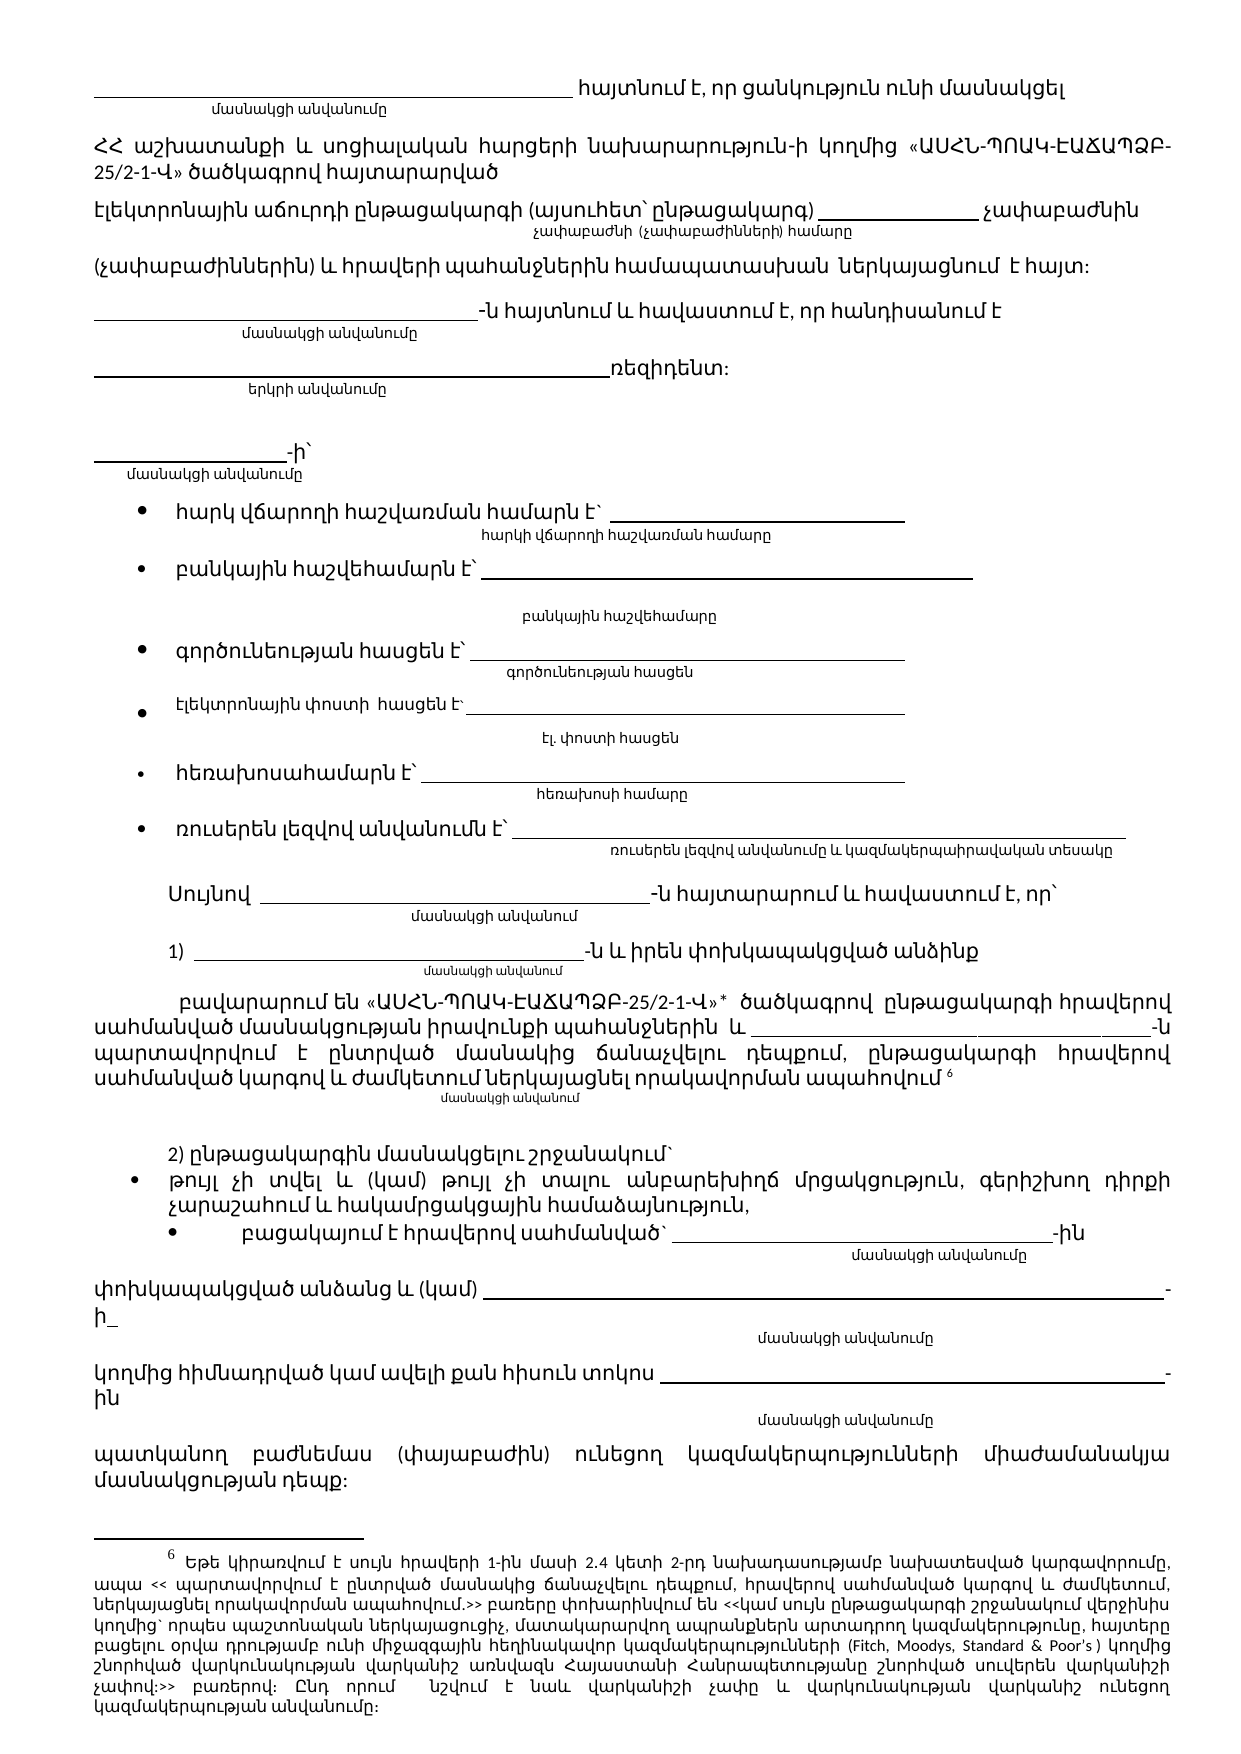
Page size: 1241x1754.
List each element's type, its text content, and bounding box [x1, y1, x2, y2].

text էլեկտրոնային աճուրդի ընթացակարգի (այսուհետ՝ ընթացակարգ) չափաբաժնին [94, 197, 1171, 222]
text մասնակցի անվանում [94, 963, 1171, 989]
text բավարարում են «ԱՍՀՆ-ՊՈԱԿ-ԷԱՃԱՊՁԲ-25/2-1-Վ»* ծածկագրով ընթացակարգի հրավերով սահմանված մասնակցության իրավունքի պահանջներին և -ն պարտավորվում է ընտրված մասնակից ճանաչվելու դեպքում, ընթացակարգի հրավերով սահմանված կարգով և ժամկետում ներկայացնել որակավորման ապահովում [94, 989, 1171, 1091]
text 1) -ն և իրեն փոխկապակցված անձինք [94, 938, 1171, 963]
list ռուսերեն լեզվով անվանումն է՝ [138, 816, 1171, 841]
text երկրի անվանումը [94, 380, 1171, 411]
text ռուսերեն լեզվով անվանումը և կազմակերպաիրավական տեսակը [536, 841, 1171, 872]
list էլեկտրոնային փոստի հասցեն է՝ [138, 694, 1171, 729]
text փոխկապակցված անձանց և (կամ) -ի [94, 1276, 1171, 1330]
text (չափաբաժիններին) և հրավերի պահանջներին համապատասխան ներկայացնում է հայտ: [94, 253, 1171, 278]
text Սույնով -ն հայտարարում և հավաստում է, որ՝ [94, 877, 1171, 908]
text մասնակցի անվանումը [94, 1411, 1171, 1442]
list հեռախոսահամարն է՝ [138, 760, 1171, 786]
text մասնակցի անվանումը [94, 324, 1171, 355]
text հայտնում է, որ ցանկություն ունի մասնակցել [94, 75, 1171, 100]
text մասնակցի անվանումը [94, 100, 1171, 131]
text -ի՝ [94, 439, 1171, 465]
text հեռախոսի համարը [462, 786, 1171, 816]
text կողմից հիմնադրված կամ ավելի քան հիսուն տոկոս -ին [94, 1360, 1171, 1411]
list թույլ չի տվել և (կամ) թույլ չի տալու անբարեխիղճ մրցակցություն, գերիշխող դիրքի չարաշահում և հակամրցակցային համաձայնություն, [131, 1167, 1171, 1218]
list գործունեության հասցեն է՝ [138, 638, 1171, 663]
text պատկանող բաժնեմաս (փայաբաժին) ունեցող կազմակերպությունների միաժամանակյա մասնակցության դեպք: [94, 1442, 1171, 1492]
list բանկային հաշվեհամարն է՝ [138, 556, 1171, 607]
text մասնակցի անվանում [94, 1091, 1171, 1116]
list հարկ վճարողի հաշվառման համարն է` [138, 495, 1171, 526]
text ռեզիդենտ: [94, 355, 1171, 380]
text չափաբաժնի (չափաբաժինների) համարը [94, 222, 1171, 253]
text -ն հայտնում և հավաստում է, որ հանդիսանում է [94, 294, 1171, 324]
list բացակայում է հրավերով սահմանված` -ին [94, 1218, 1171, 1246]
text բանկային հաշվեհամարը [94, 607, 1171, 638]
text հարկի վճարողի հաշվառման համարը [94, 526, 1171, 556]
text էլ. փոստի հասցեն [94, 729, 1171, 760]
text գործունեության հասցեն [94, 663, 1171, 694]
text մասնակցի անվանումը [94, 1330, 1171, 1360]
text 2) ընթացակարգին մասնակցելու շրջանակում` [94, 1141, 1171, 1167]
text մասնակցի անվանումը [94, 465, 1171, 495]
text ՀՀ աշխատանքի և սոցիալական հարցերի նախարարություն-ի կողմից «ԱՍՀՆ-ՊՈԱԿ-ԷԱՃԱՊՁԲ-25/2-1-Վ» ծածկագրով հայտարարված [94, 131, 1171, 184]
text մասնակցի անվանում [94, 908, 1171, 938]
text մասնակցի անվանումը [94, 1246, 1171, 1276]
